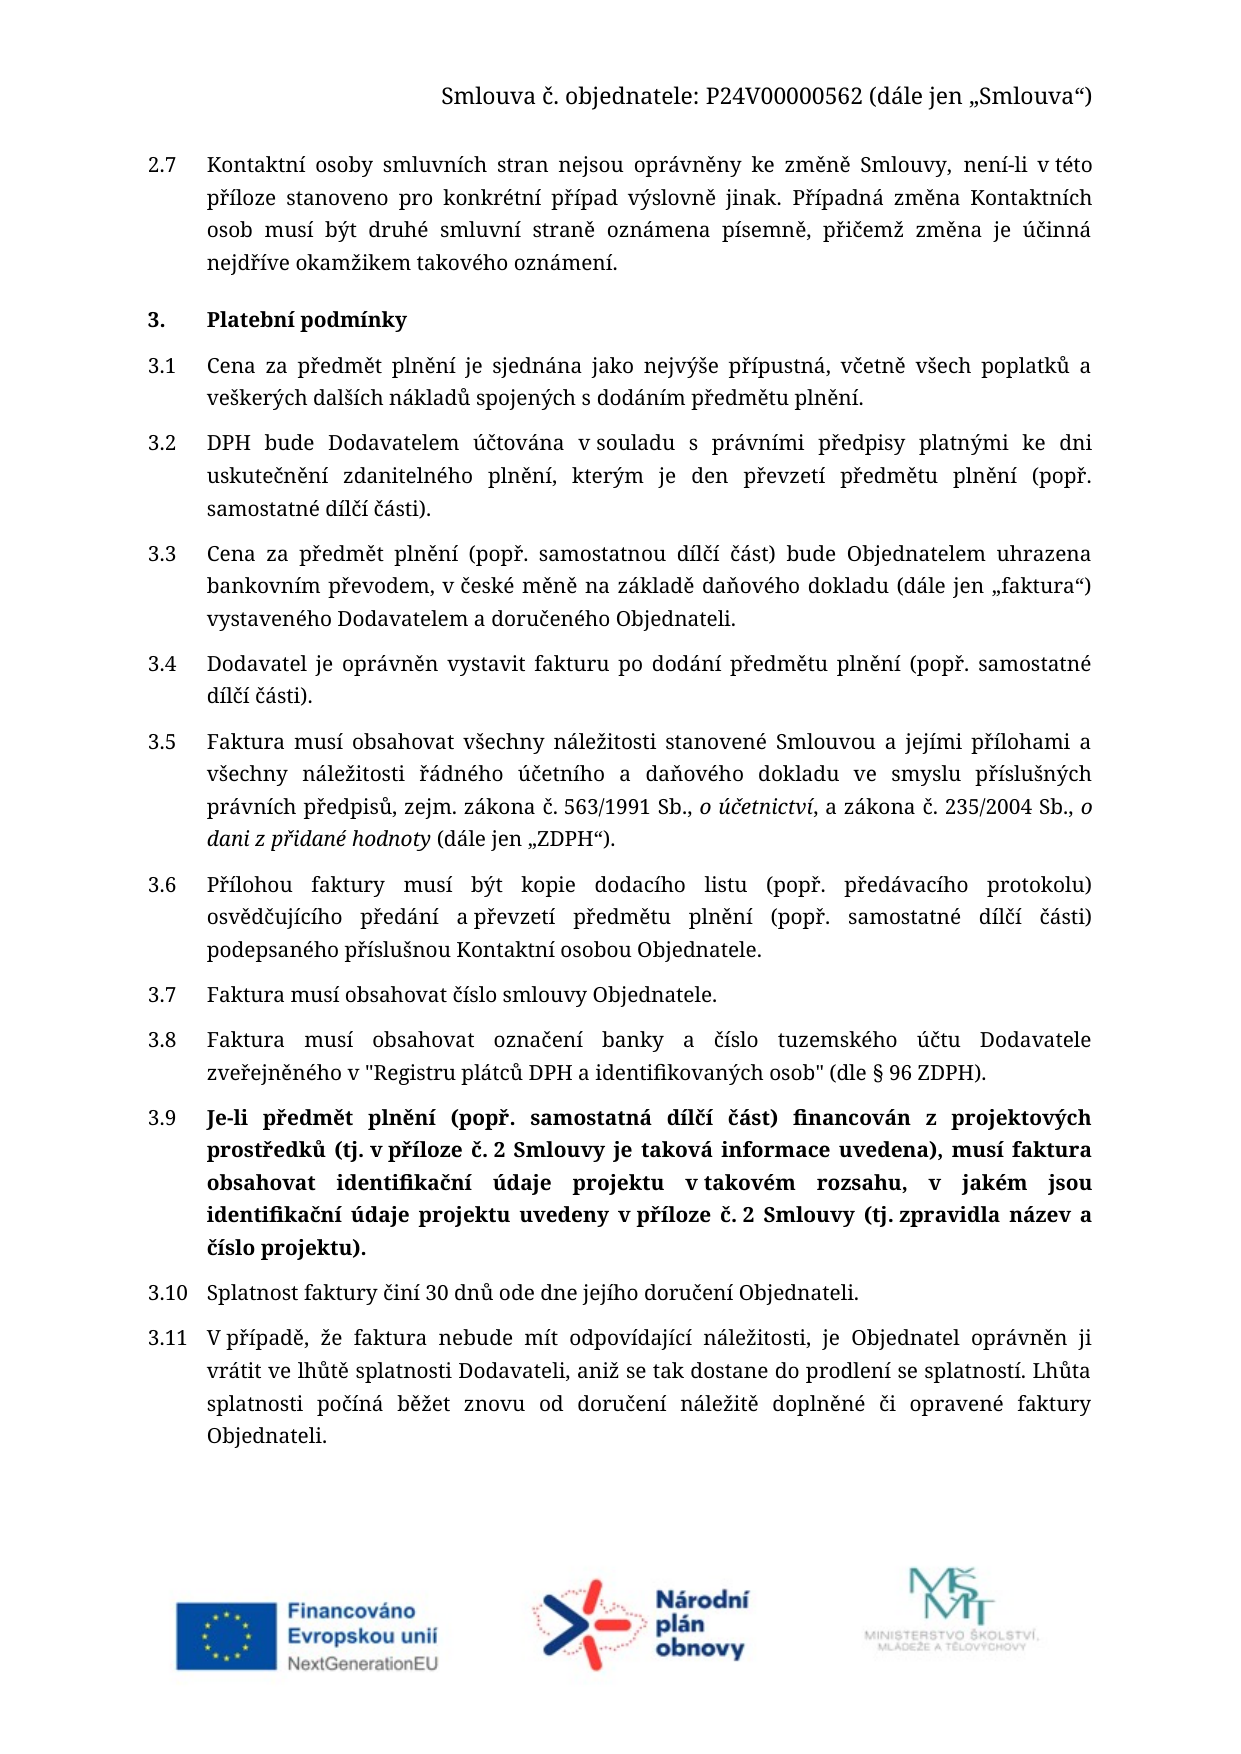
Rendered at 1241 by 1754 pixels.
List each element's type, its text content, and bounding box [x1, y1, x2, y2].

list Platební podmínky [148, 306, 1093, 334]
list Kontaktní osoby smluvních stran nejsou oprávněny ke změně Smlouvy, není-li v této příloze stanoveno pro konkrétní případ výslovně jinak. Případná změna Kontaktních osob musí být druhé smluvní straně oznámena písemně, přičemž změna je účinná nejdříve okamžikem takového oznámení. [148, 150, 1093, 276]
list Faktura musí obsahovat všechny náležitosti stanovené Smlouvou a jejími přílohami a všechny náležitosti řádného účetního a daňového dokladu ve smyslu příslušných právních předpisů, zejm. zákona č. 563/1991 Sb., o účetnictví, a zákona č. 235/2004 Sb., o dani z přidané hodnoty (dále jen „ZDPH“). [148, 727, 1093, 853]
picture [147, 1521, 1093, 1698]
list DPH bude Dodavatelem účtována v souladu s právními předpisy platnými ke dni uskutečnění zdanitelného plnění, kterým je den převzetí předmětu plnění (popř. samostatné dílčí části). [148, 428, 1093, 522]
list Cena za předmět plnění (popř. samostatnou dílčí část) bude Objednatelem uhrazena bankovním převodem, v české měně na základě daňového dokladu (dále jen „faktura“) vystaveného Dodavatelem a doručeného Objednateli. [148, 539, 1093, 632]
list Cena za předmět plnění je sjednána jako nejvýše přípustná, včetně všech poplatků a veškerých dalších nákladů spojených s dodáním předmětu plnění. [148, 351, 1093, 412]
list V případě, že faktura nebude mít odpovídající náležitosti, je Objednatel oprávněn ji vrátit ve lhůtě splatnosti Dodavateli, aniž se tak dostane do prodlení se splatností. Lhůta splatnosti počíná běžet znovu od doručení náležitě doplněné či opravené faktury Objednateli. [148, 1323, 1093, 1450]
list Je-li předmět plnění (popř. samostatná dílčí část) financován z projektových prostředků (tj. v příloze č. 2 Smlouvy je taková informace uvedena), musí faktura obsahovat identifikační údaje projektu v takovém rozsahu, v jakém jsou identifikační údaje projektu uvedeny v příloze č. 2 Smlouvy (tj. zpravidla název a číslo projektu). [148, 1103, 1093, 1262]
list Přílohou faktury musí být kopie dodacího listu (popř. předávacího protokolu) osvědčujícího předání a převzetí předmětu plnění (popř. samostatné dílčí části) podepsaného příslušnou Kontaktní osobou Objednatele. [148, 870, 1093, 963]
list Dodavatel je oprávněn vystavit fakturu po dodání předmětu plnění (popř. samostatné dílčí části). [148, 649, 1093, 710]
list Faktura musí obsahovat číslo smlouvy Objednatele. [148, 980, 1093, 1008]
list Faktura musí obsahovat označení banky a číslo tuzemského účtu Dodavatele zveřejněného v "Registru plátců DPH a identifikovaných osob" (dle § 96 ZDPH). [148, 1025, 1093, 1086]
list Splatnost faktury činí 30 dnů ode dne jejího doručení Objednateli. [148, 1278, 1093, 1307]
